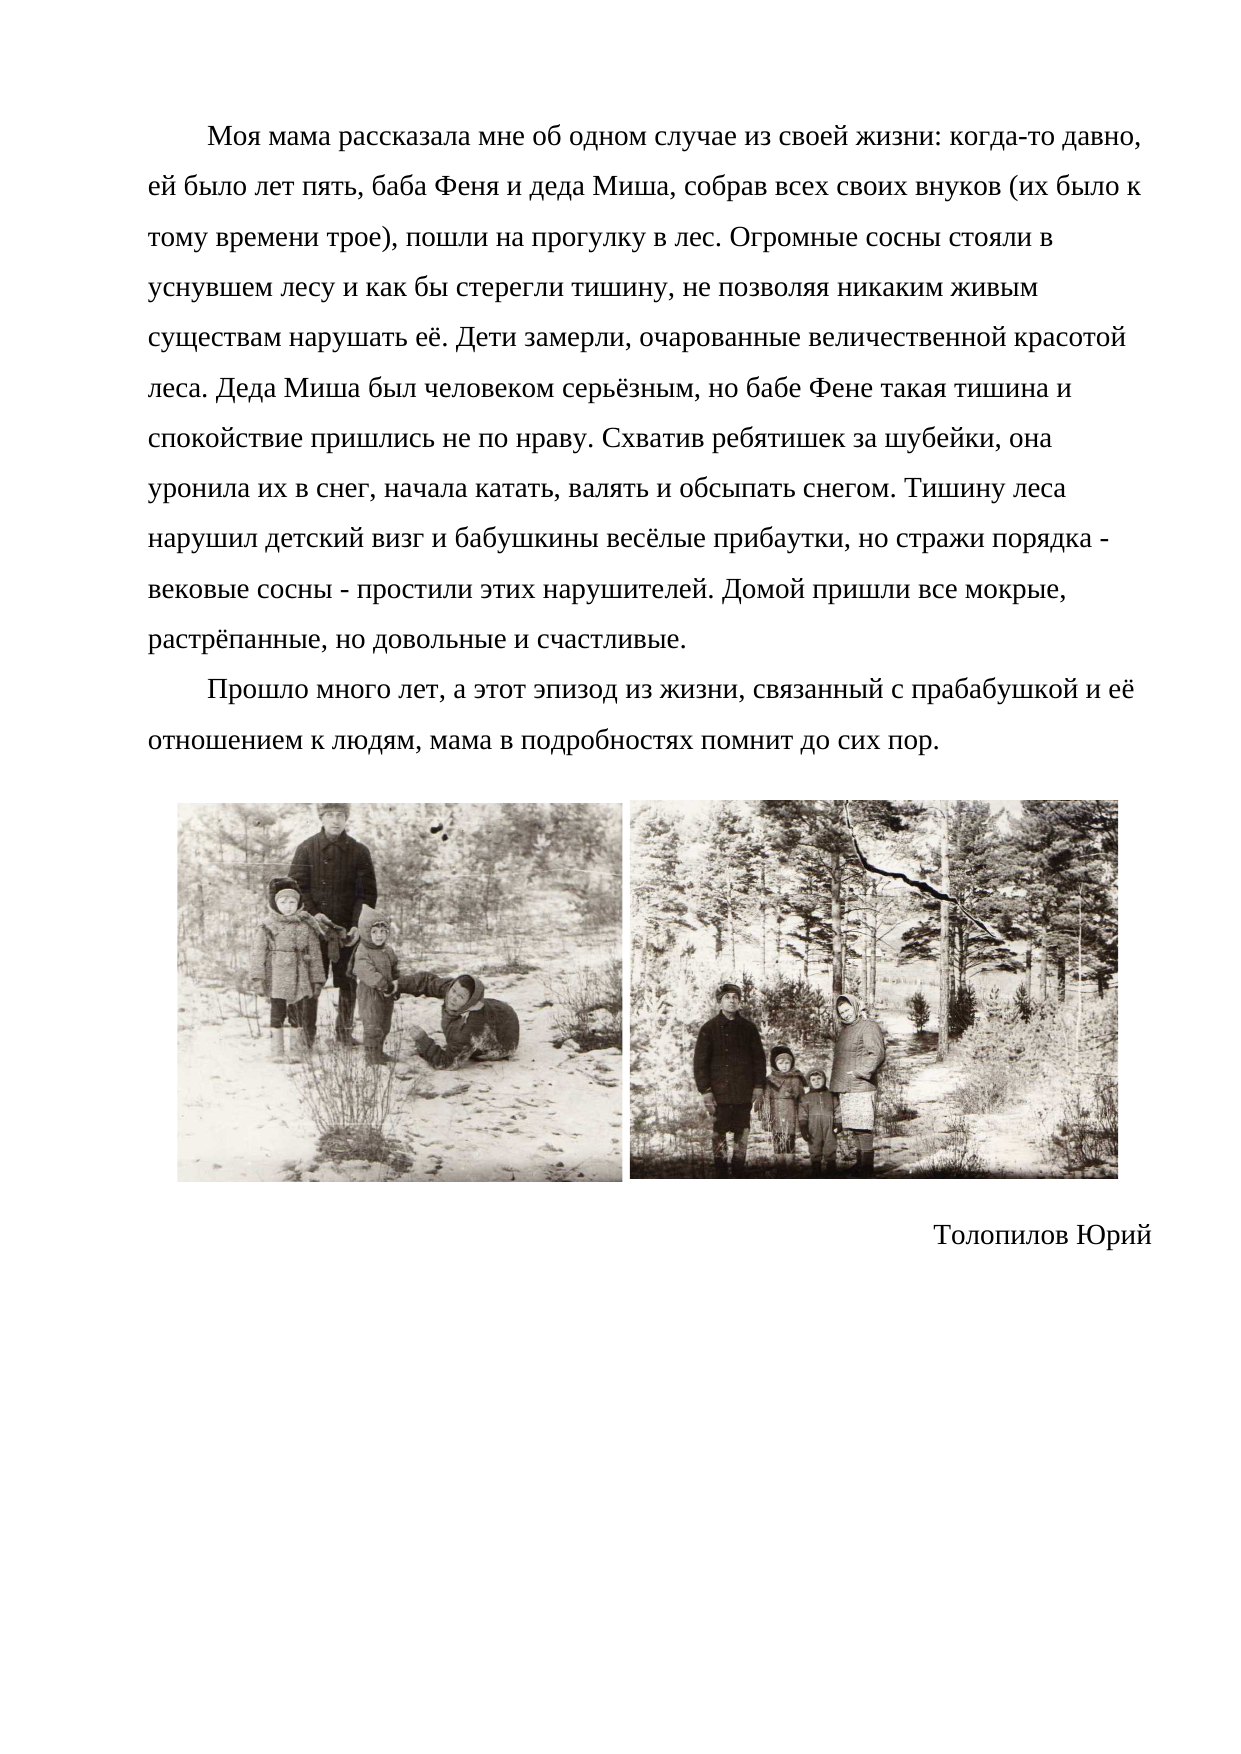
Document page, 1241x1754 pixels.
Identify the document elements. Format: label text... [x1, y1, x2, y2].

text Толопилов Юрий [148, 1217, 1152, 1251]
picture [629, 800, 1119, 1179]
picture [177, 803, 623, 1182]
text Прошло много лет, а этот эпизод из жизни, связанный с прабабушкой и её отношением к людям, мама в подробностях помнит до сих пор. [148, 672, 1152, 755]
text Моя мама рассказала мне об одном случае из своей жизни: когда-то давно, ей было лет пять, баба Феня и деда Миша, собрав всех своих внуков (их было к тому времени трое), пошли на прогулку в лес. Огромные сосны стояли в уснувшем лесу и как бы стерегли тишину, не позволяя никаким живым существам нарушать её. Дети замерли, очарованные величественной красотой леса. Деда Миша был человеком серьёзным, но бабе Фене такая тишина и спокойствие пришлись не по нраву. Схватив ребятишек за шубейки, она уронила их в снег, начала катать, валять и обсыпать снегом. Тишину леса нарушил детский визг и бабушкины весёлые прибаутки, но стражи порядка - вековые сосны - простили этих нарушителей. Домой пришли все мокрые, растрёпанные, но довольные и счастливые. [148, 118, 1152, 655]
